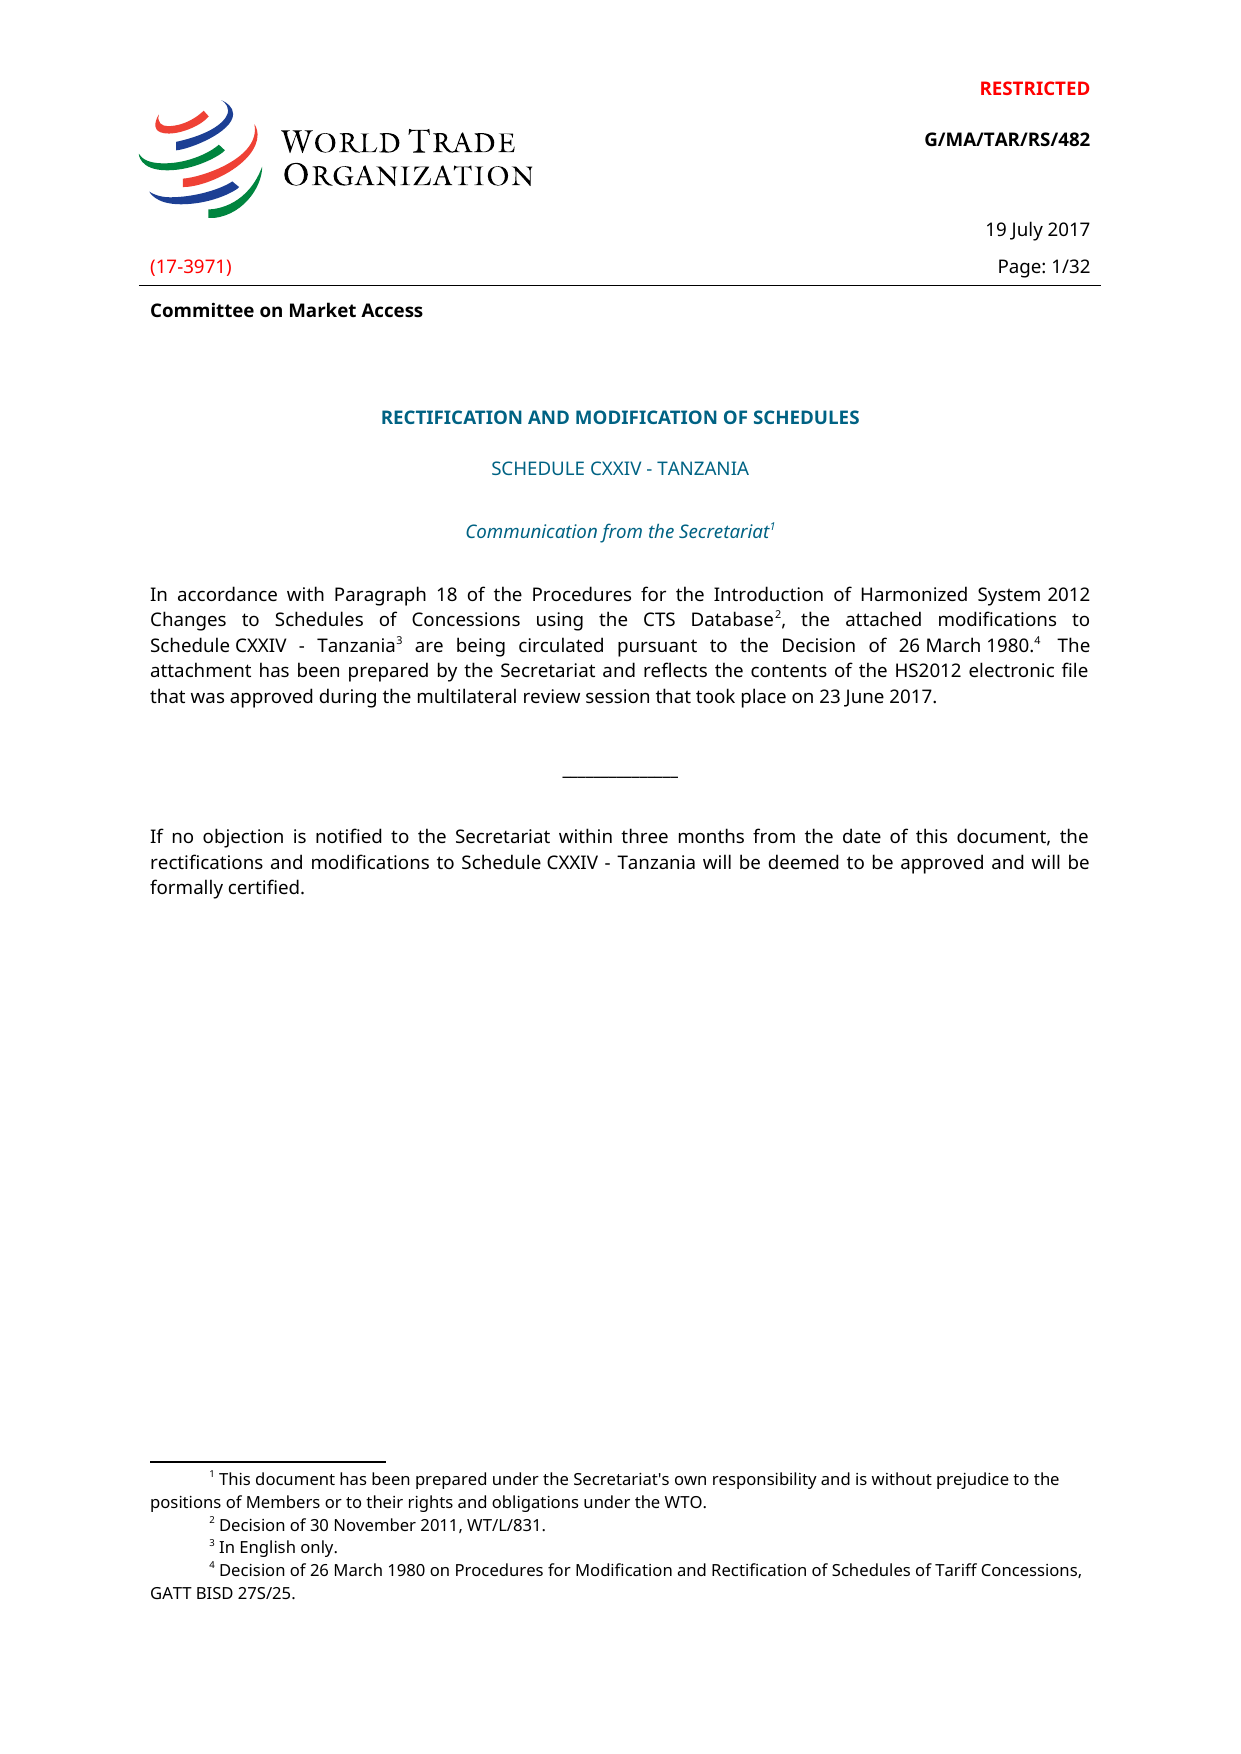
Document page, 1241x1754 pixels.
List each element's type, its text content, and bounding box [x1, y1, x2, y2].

title SCHEDULE CXXIV - tanzania [150, 455, 1090, 481]
title Communication from the Secretariat [150, 518, 1090, 544]
text _______________ [150, 756, 1090, 781]
text If no objection is notified to the Secretariat within three months from the date of this document, the rectifications and modifications to Schedule CXXIV - Tanzania will be deemed to be approved and will be formally certified. [150, 824, 1090, 900]
title rectification and modification of schedules [150, 405, 1090, 430]
text In accordance with Paragraph 18 of the Procedures for the Introduction of Harmonized System 2012 Changes to Schedules of Concessions using the CTS Database, the attached modifications to Schedule CXXIV - Tanzania are being circulated pursuant to the Decision of 26 March 1980. The attachment has been prepared by the Secretariat and reflects the contents of the HS2012 electronic file that was approved during the multilateral review session that took place on 23 June 2017. [150, 581, 1090, 709]
